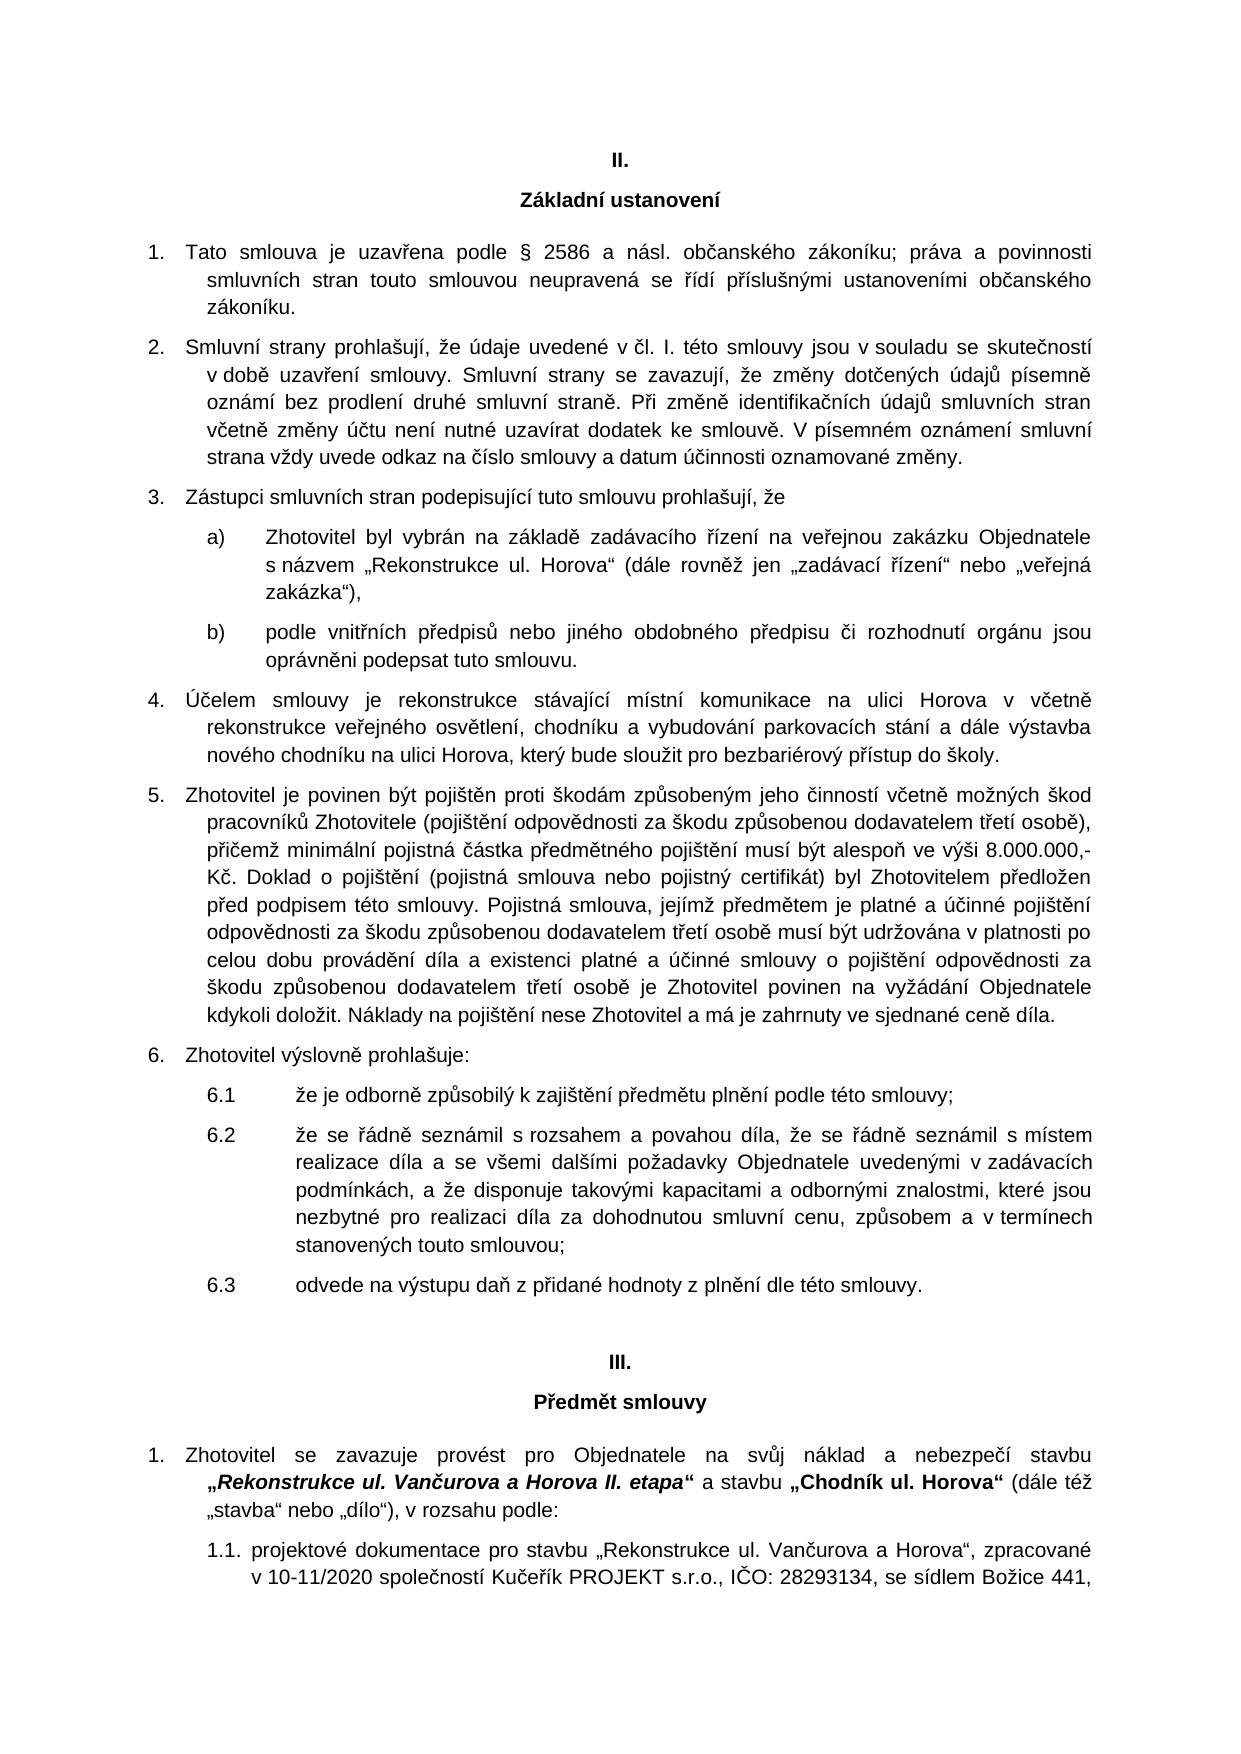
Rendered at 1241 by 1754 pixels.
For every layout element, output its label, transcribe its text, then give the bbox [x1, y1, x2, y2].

list Zástupci smluvních stran podepisující tuto smlouvu prohlašují, že [148, 485, 1093, 509]
text II. [148, 148, 1093, 172]
list že je odborně způsobilý k zajištění předmětu plnění podle této smlouvy; [207, 1083, 1093, 1107]
text Základní ustanovení [148, 188, 1093, 212]
list odvede na výstupu daň z přidané hodnoty z plnění dle této smlouvy. [207, 1273, 1093, 1297]
list Zhotovitel je povinen být pojištěn proti škodám způsobeným jeho činností včetně možných škod pracovníků Zhotovitele (pojištění odpovědnosti za škodu způsobenou dodavatelem třetí osobě), přičemž minimální pojistná částka předmětného pojištění musí být alespoň ve výši 8.000.000,- Kč. Doklad o pojištění (pojistná smlouva nebo pojistný certifikát) byl Zhotovitelem předložen před podpisem této smlouvy. Pojistná smlouva, jejímž předmětem je platné a účinné pojištění odpovědnosti za škodu způsobenou dodavatelem třetí osobě musí být udržována v platnosti po celou dobu provádění díla a existenci platné a účinné smlouvy o pojištění odpovědnosti za škodu způsobenou dodavatelem třetí osobě je Zhotovitel povinen na vyžádání Objednatele kdykoli doložit. Náklady na pojištění nese Zhotovitel a má je zahrnuty ve sjednané ceně díla. [148, 783, 1093, 1027]
list podle vnitřních předpisů nebo jiného obdobného předpisu či rozhodnutí orgánu jsou oprávněni podepsat tuto smlouvu. [207, 620, 1093, 672]
list Zhotovitel byl vybrán na základě zadávacího řízení na veřejnou zakázku Objednatele s názvem „Rekonstrukce ul. Horova“ (dále rovněž jen „zadávací řízení“ nebo „veřejná zakázka“), [207, 525, 1093, 604]
list Účelem smlouvy je rekonstrukce stávající místní komunikace na ulici Horova v včetně rekonstrukce veřejného osvětlení, chodníku a vybudování parkovacích stání a dále výstavba nového chodníku na ulici Horova, který bude sloužit pro bezbariérový přístup do školy. [148, 688, 1093, 767]
list že se řádně seznámil s rozsahem a povahou díla, že se řádně seznámil s místem realizace díla a se všemi dalšími požadavky Objednatele uvedenými v zadávacích podmínkách, a že disponuje takovými kapacitami a odbornými znalostmi, které jsou nezbytné pro realizaci díla za dohodnutou smluvní cenu, způsobem a v termínech stanovených touto smlouvou; [207, 1123, 1093, 1257]
list Zhotovitel výslovně prohlašuje: [148, 1043, 1093, 1067]
list Tato smlouva je uzavřena podle § 2586 a násl. občanského zákoníku; práva a povinnosti smluvních stran touto smlouvou neupravená se řídí příslušnými ustanoveními občanského zákoníku. [148, 240, 1093, 319]
text III. [148, 1350, 1093, 1374]
list Smluvní strany prohlašují, že údaje uvedené v čl. I. této smlouvy jsou v souladu se skutečností v době uzavření smlouvy. Smluvní strany se zavazují, že změny dotčených údajů písemně oznámí bez prodlení druhé smluvní straně. Při změně identifikačních údajů smluvních stran včetně změny účtu není nutné uzavírat dodatek ke smlouvě. V písemném oznámení smluvní strana vždy uvede odkaz na číslo smlouvy a datum účinnosti oznamované změny. [148, 335, 1093, 469]
text Předmět smlouvy [148, 1390, 1093, 1414]
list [207, 1538, 1093, 1589]
list Zhotovitel se zavazuje provést pro Objednatele na svůj náklad a nebezpečí stavbu „Rekonstrukce ul. Vančurova a Horova II. etapa“ a stavbu „Chodník ul. Horova“ (dále též „stavba“ nebo „dílo“), v rozsahu podle: [148, 1443, 1093, 1522]
